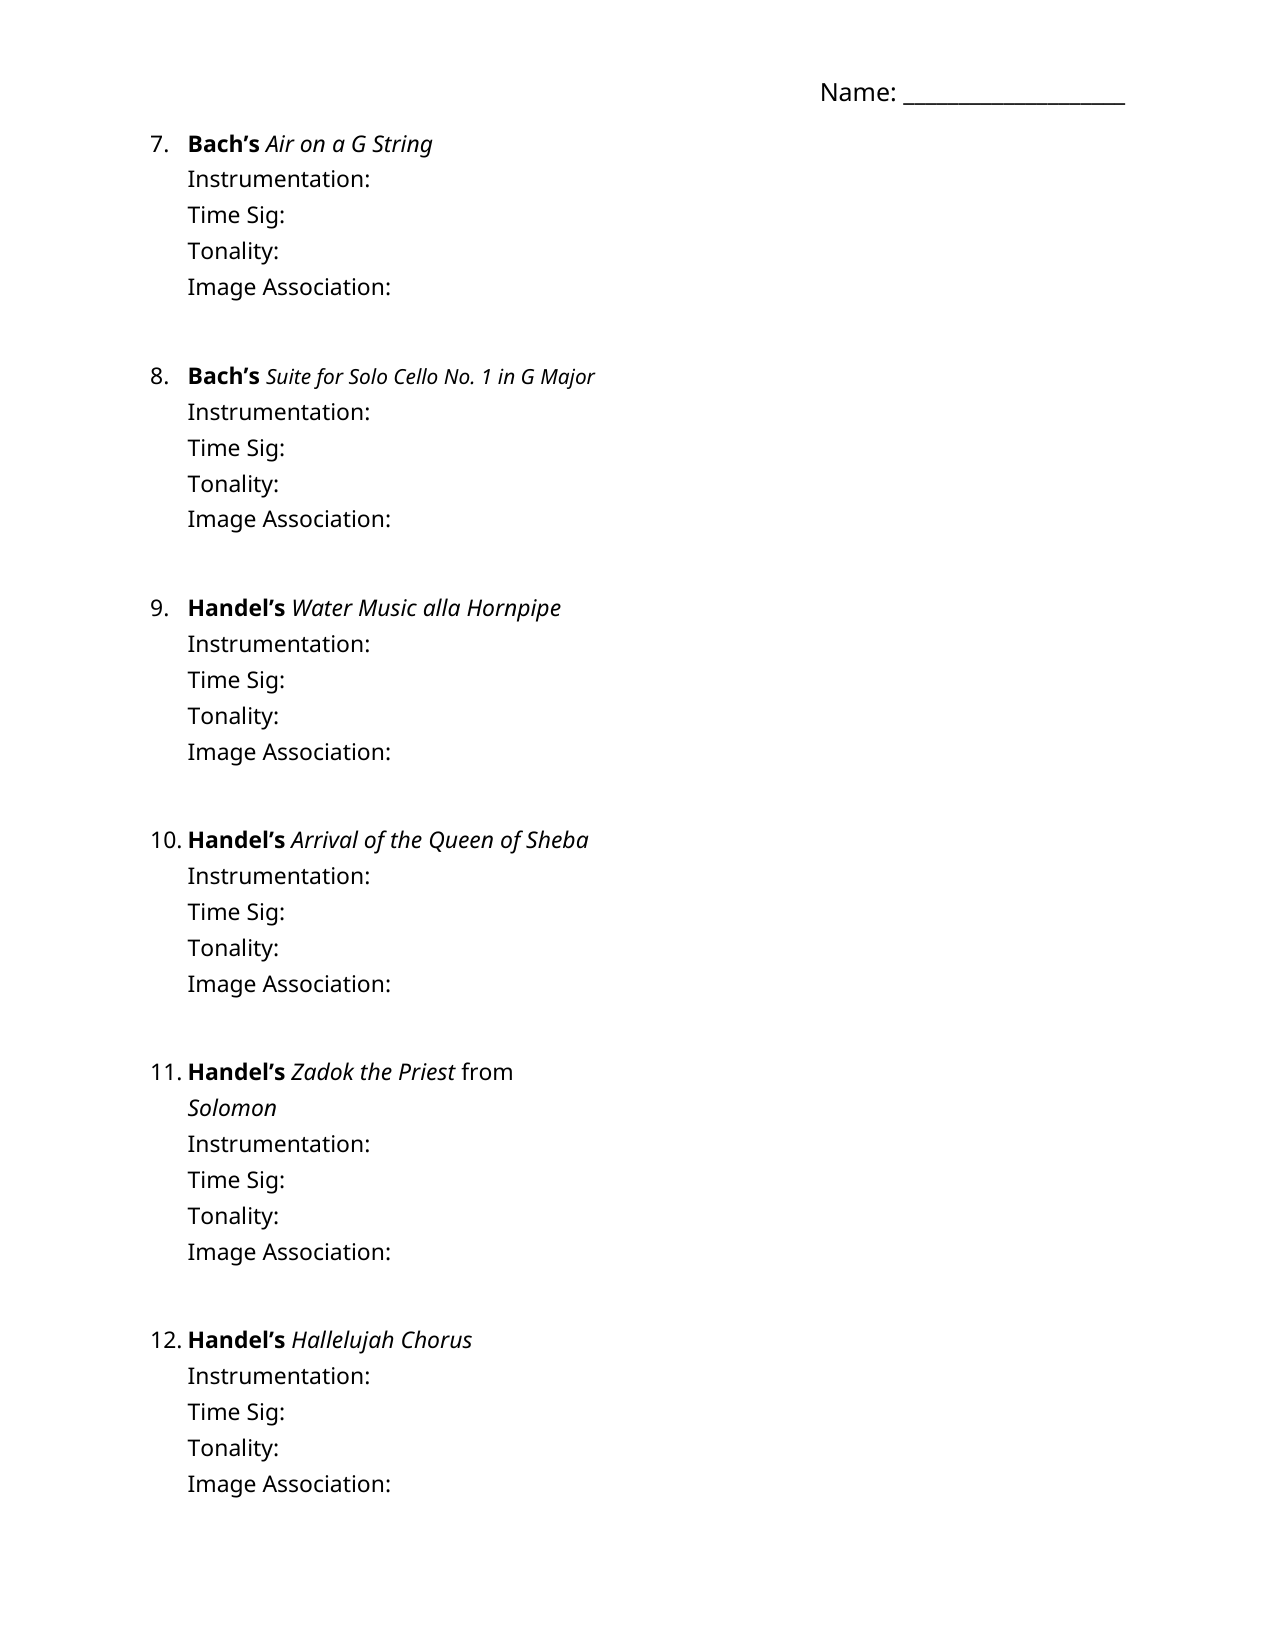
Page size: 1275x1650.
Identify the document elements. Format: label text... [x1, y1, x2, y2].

list Handel’s Zadok the Priest from Solomon Instrumentation: Time Sig: Tonality: Image Association: [150, 1056, 600, 1299]
list Handel’s Water Music alla Hornpipe Instrumentation: Time Sig: Tonality: Image Association: [150, 592, 600, 799]
list Handel’s Hallelujah Chorus Instrumentation: Time Sig: Tonality: Image Association: [150, 1324, 600, 1499]
list Handel’s Arrival of the Queen of Sheba Instrumentation: Time Sig: Tonality: Image Association: [150, 824, 600, 1031]
list Bach’s Air on a G String Instrumentation: Time Sig: Tonality: Image Association: [150, 127, 600, 335]
list Bach’s Suite for Solo Cello No. 1 in G Major Instrumentation: Time Sig: Tonality: Image Association: [150, 360, 600, 567]
